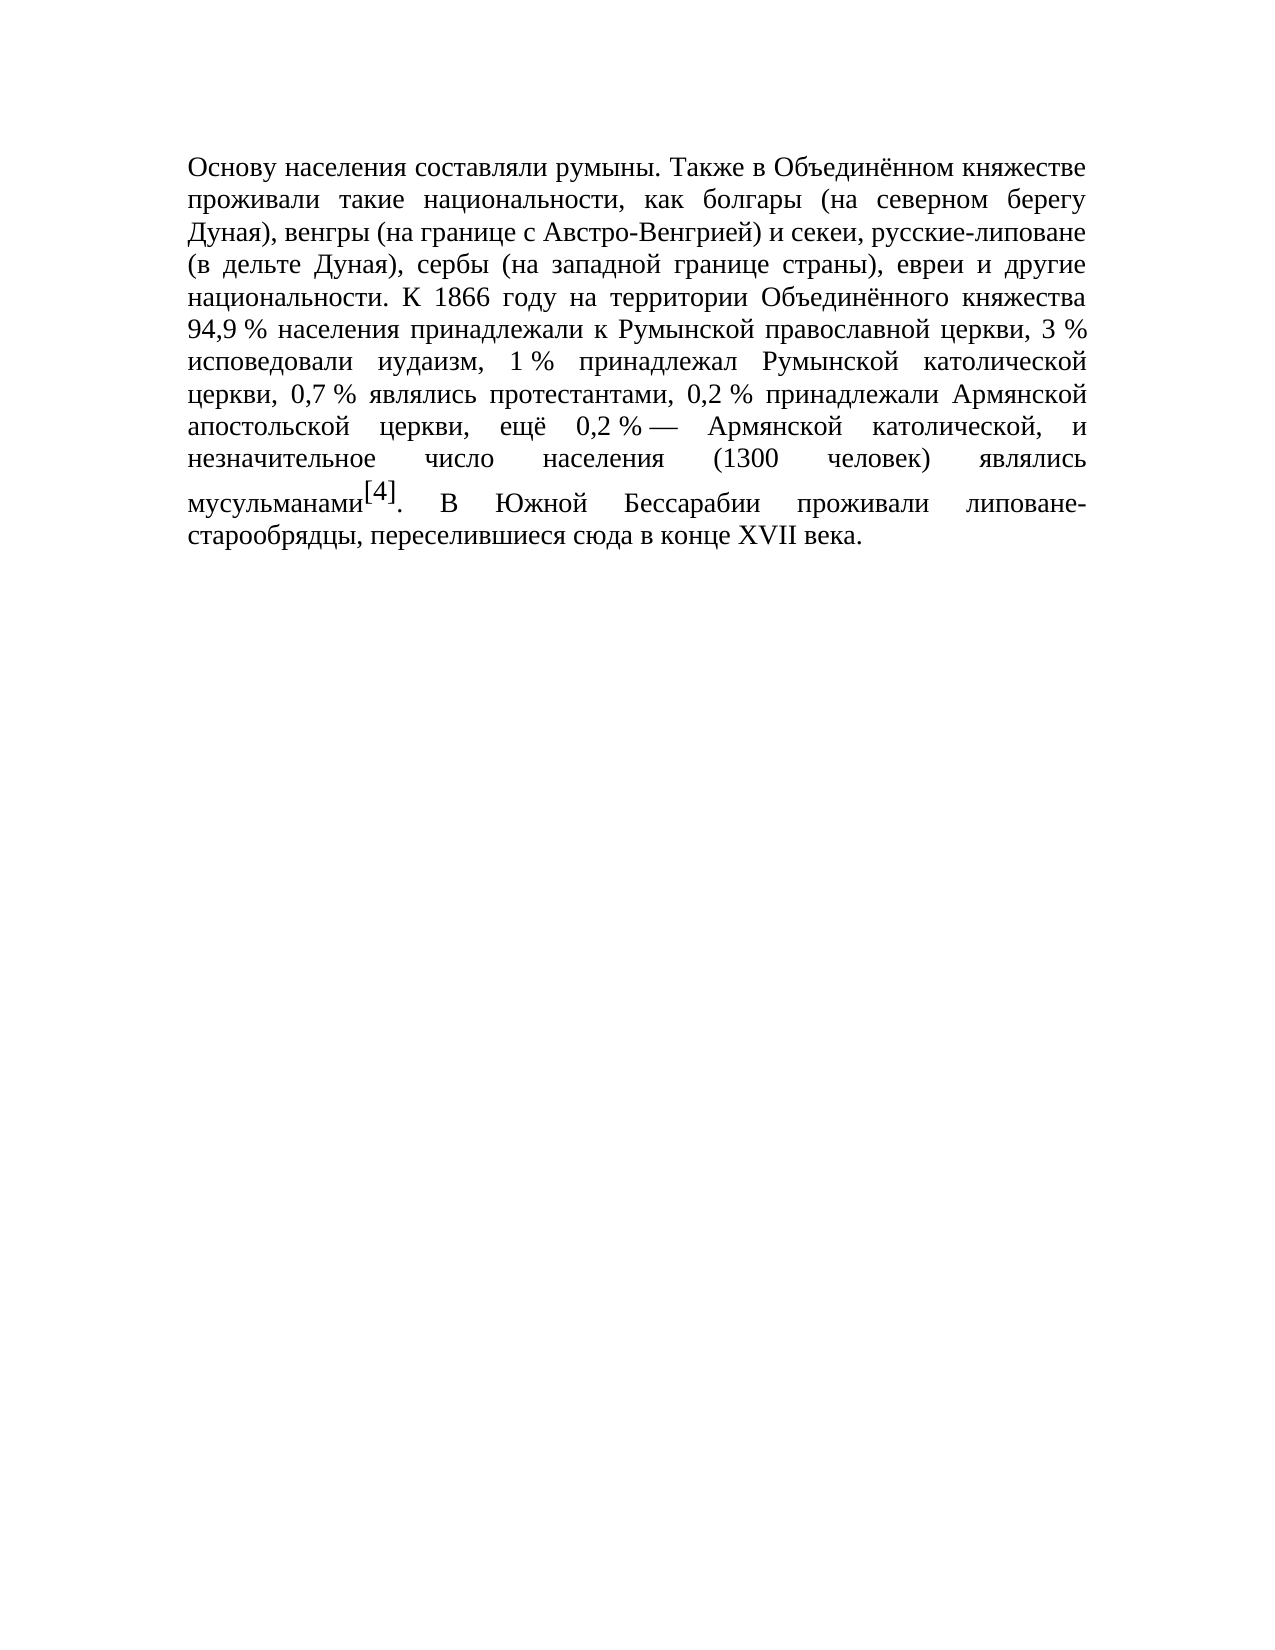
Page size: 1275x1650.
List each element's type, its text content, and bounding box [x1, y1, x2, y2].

text Основу населения составляли румыны. Также в Объединённом княжестве проживали такие национальности, как болгары (на северном берегу Дуная), венгры (на границе с Австро-Венгрией) и секеи, русские-липоване (в дельте Дуная), сербы (на западной границе страны), евреи и другие национальности. К 1866 году на территории Объединённого княжества 94,9 % населения принадлежали к Румынской православной церкви, 3 % исповедовали иудаизм, 1 % принадлежал Румынской католической церкви, 0,7 % являлись протестантами, 0,2 % принадлежали Армянской апостольской церкви, ещё 0,2 % — Армянской католической, и незначительное число населения (1300 человек) являлись мусульманами[4]. В Южной Бессарабии проживали липоване-старообрядцы, переселившиеся сюда в конце XVII века. [187, 150, 1087, 551]
